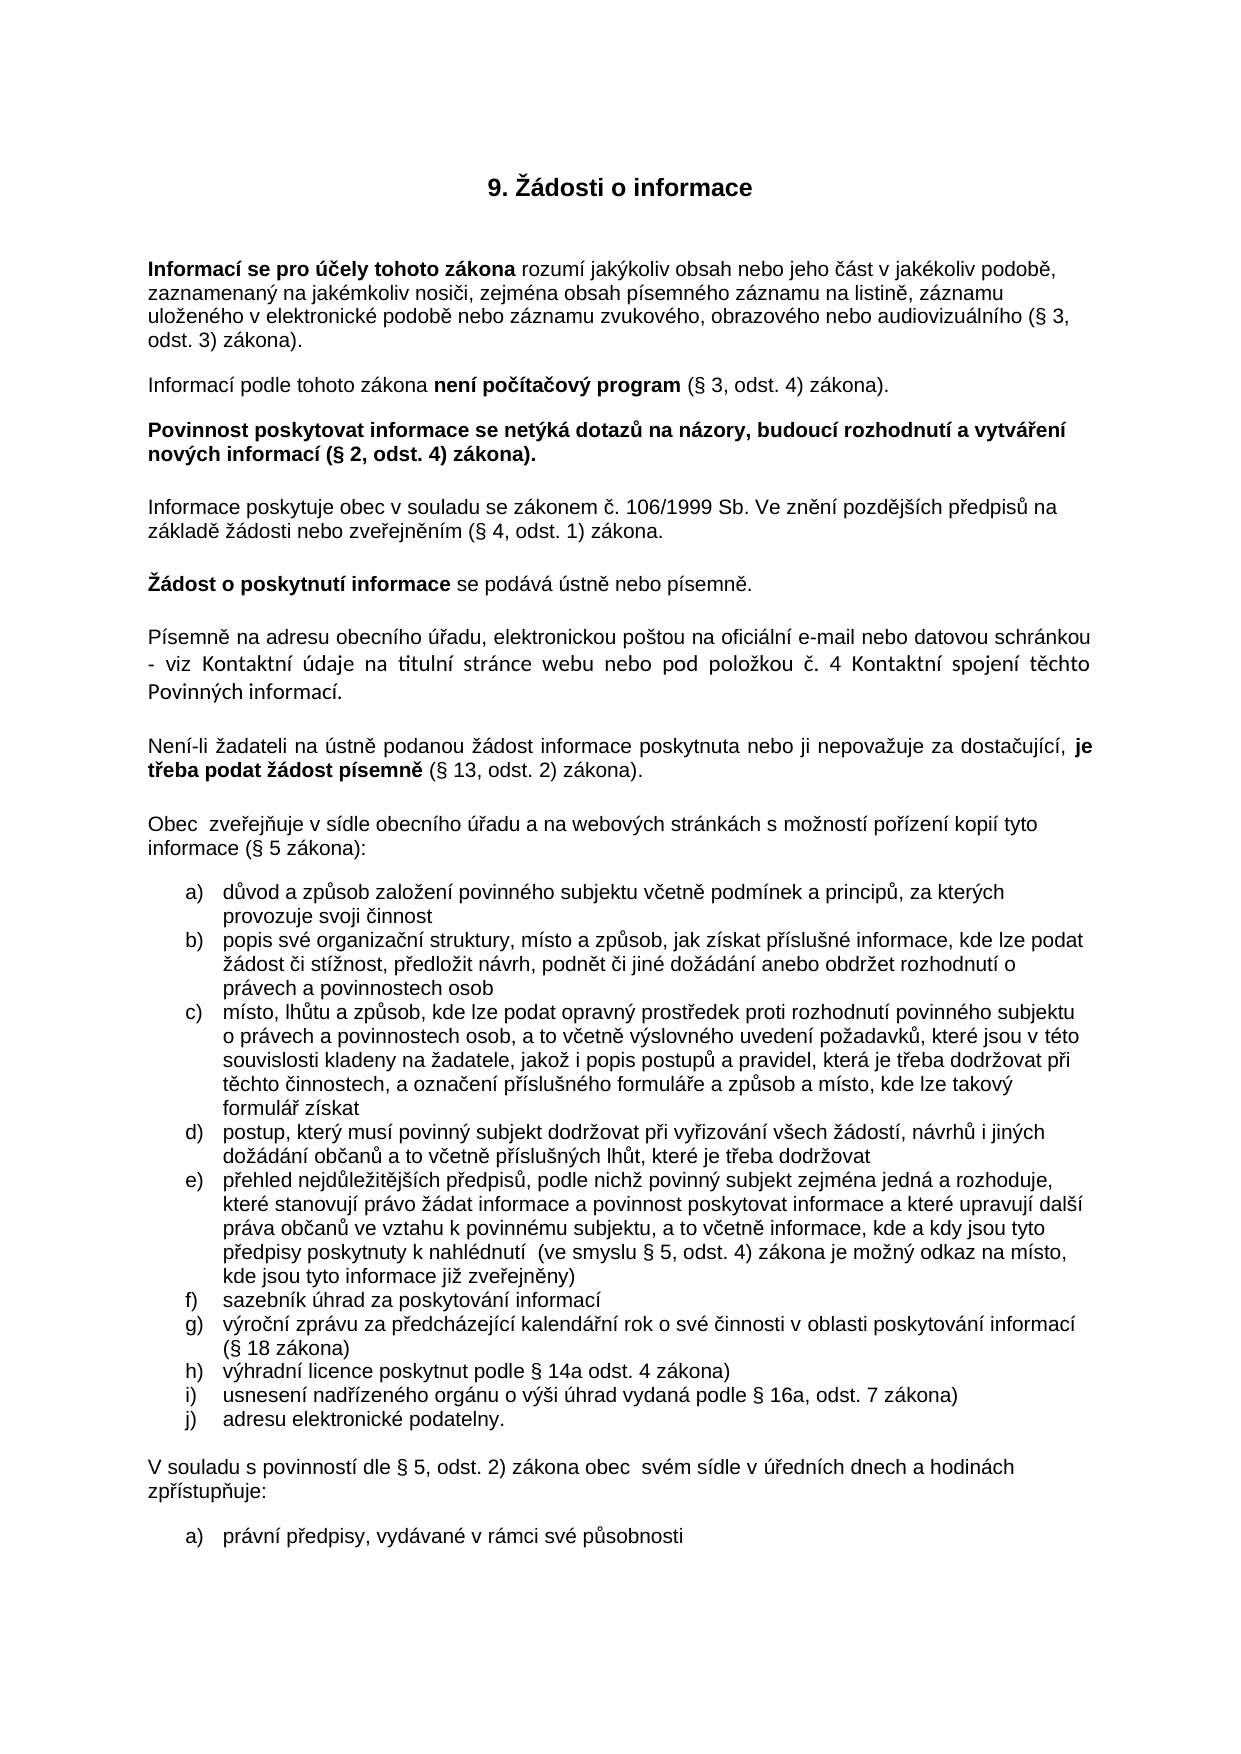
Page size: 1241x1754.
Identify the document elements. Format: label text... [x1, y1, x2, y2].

list důvod a způsob založení povinného subjektu včetně podmínek a principů, za kterých provozuje svoji činnost [185, 880, 1093, 928]
list postup, který musí povinný subjekt dodržovat při vyřizování všech žádostí, návrhů i jiných dožádání občanů a to včetně příslušných lhůt, které je třeba dodržovat [185, 1120, 1093, 1168]
list usnesení nadřízeného orgánu o výši úhrad vydaná podle § 16a, odst. 7 zákona) [185, 1383, 1093, 1407]
list výroční zprávu za předcházející kalendářní rok o své činnosti v oblasti poskytování informací (§ 18 zákona) [185, 1311, 1093, 1359]
list místo, lhůtu a způsob, kde lze podat opravný prostředek proti rozhodnutí povinného subjektu o právech a povinnostech osob, a to včetně výslovného uvedení požadavků, které jsou v této souvislosti kladeny na žadatele, jakož i popis postupů a pravidel, která je třeba dodržovat při těchto činnostech, a označení příslušného formuláře a způsob a místo, kde lze takový formulář získat [185, 1000, 1093, 1120]
text V souladu s povinností dle § 5, odst. 2) zákona obec svém sídle v úředních dnech a hodinách zpřístupňuje: [148, 1455, 1093, 1503]
text Žádost o poskytnutí informace se podává ústně nebo písemně. [148, 572, 1093, 596]
list právní předpisy, vydávané v rámci své působnosti [185, 1524, 1093, 1548]
text Informací se pro účely tohoto zákona rozumí jakýkoliv obsah nebo jeho část v jakékoliv podobě, zaznamenaný na jakémkoliv nosiči, zejména obsah písemného záznamu na listině, záznamu uloženého v elektronické podobě nebo záznamu zvukového, obrazového nebo audiovizuálního (§ 3, odst. 3) zákona). [148, 256, 1093, 352]
text Není-li žadateli na ústně podanou žádost informace poskytnuta nebo ji nepovažuje za dostačující, je třeba podat žádost písemně (§ 13, odst. 2) zákona). [148, 734, 1093, 782]
text Informace poskytuje obec v souladu se zákonem č. 106/1999 Sb. Ve znění pozdějších předpisů na základě žádosti nebo zveřejněním (§ 4, odst. 1) zákona. [148, 495, 1093, 543]
text Informací podle tohoto zákona není počítačový program (§ 3, odst. 4) zákona). [148, 373, 1093, 397]
text Obec zveřejňuje v sídle obecního úřadu a na webových stránkách s možností pořízení kopií tyto informace (§ 5 zákona): [148, 811, 1093, 859]
subtitle 9. Žádosti o informace [148, 173, 1093, 201]
text Písemně na adresu obecního úřadu, elektronickou poštou na oficiální e-mail nebo datovou schránkou - viz Kontaktní údaje na titulní stránce webu nebo pod položkou č. 4 Kontaktní spojení těchto Povinných informací. [148, 625, 1093, 705]
list výhradní licence poskytnut podle § 14a odst. 4 zákona) [185, 1359, 1093, 1383]
list adresu elektronické podatelny. [185, 1407, 1093, 1431]
text Povinnost poskytovat informace se netýká dotazů na názory, budoucí rozhodnutí a vytváření nových informací (§ 2, odst. 4) zákona). [148, 418, 1093, 466]
list sazebník úhrad za poskytování informací [185, 1287, 1093, 1311]
list popis své organizační struktury, místo a způsob, jak získat příslušné informace, kde lze podat žádost či stížnost, předložit návrh, podnět či jiné dožádání anebo obdržet rozhodnutí o právech a povinnostech osob [185, 928, 1093, 1000]
list přehled nejdůležitějších předpisů, podle nichž povinný subjekt zejména jedná a rozhoduje, které stanovují právo žádat informace a povinnost poskytovat informace a které upravují další práva občanů ve vztahu k povinnému subjektu, a to včetně informace, kde a kdy jsou tyto předpisy poskytnuty k nahlédnutí (ve smyslu § 5, odst. 4) zákona je možný odkaz na místo, kde jsou tyto informace již zveřejněny) [185, 1168, 1093, 1287]
